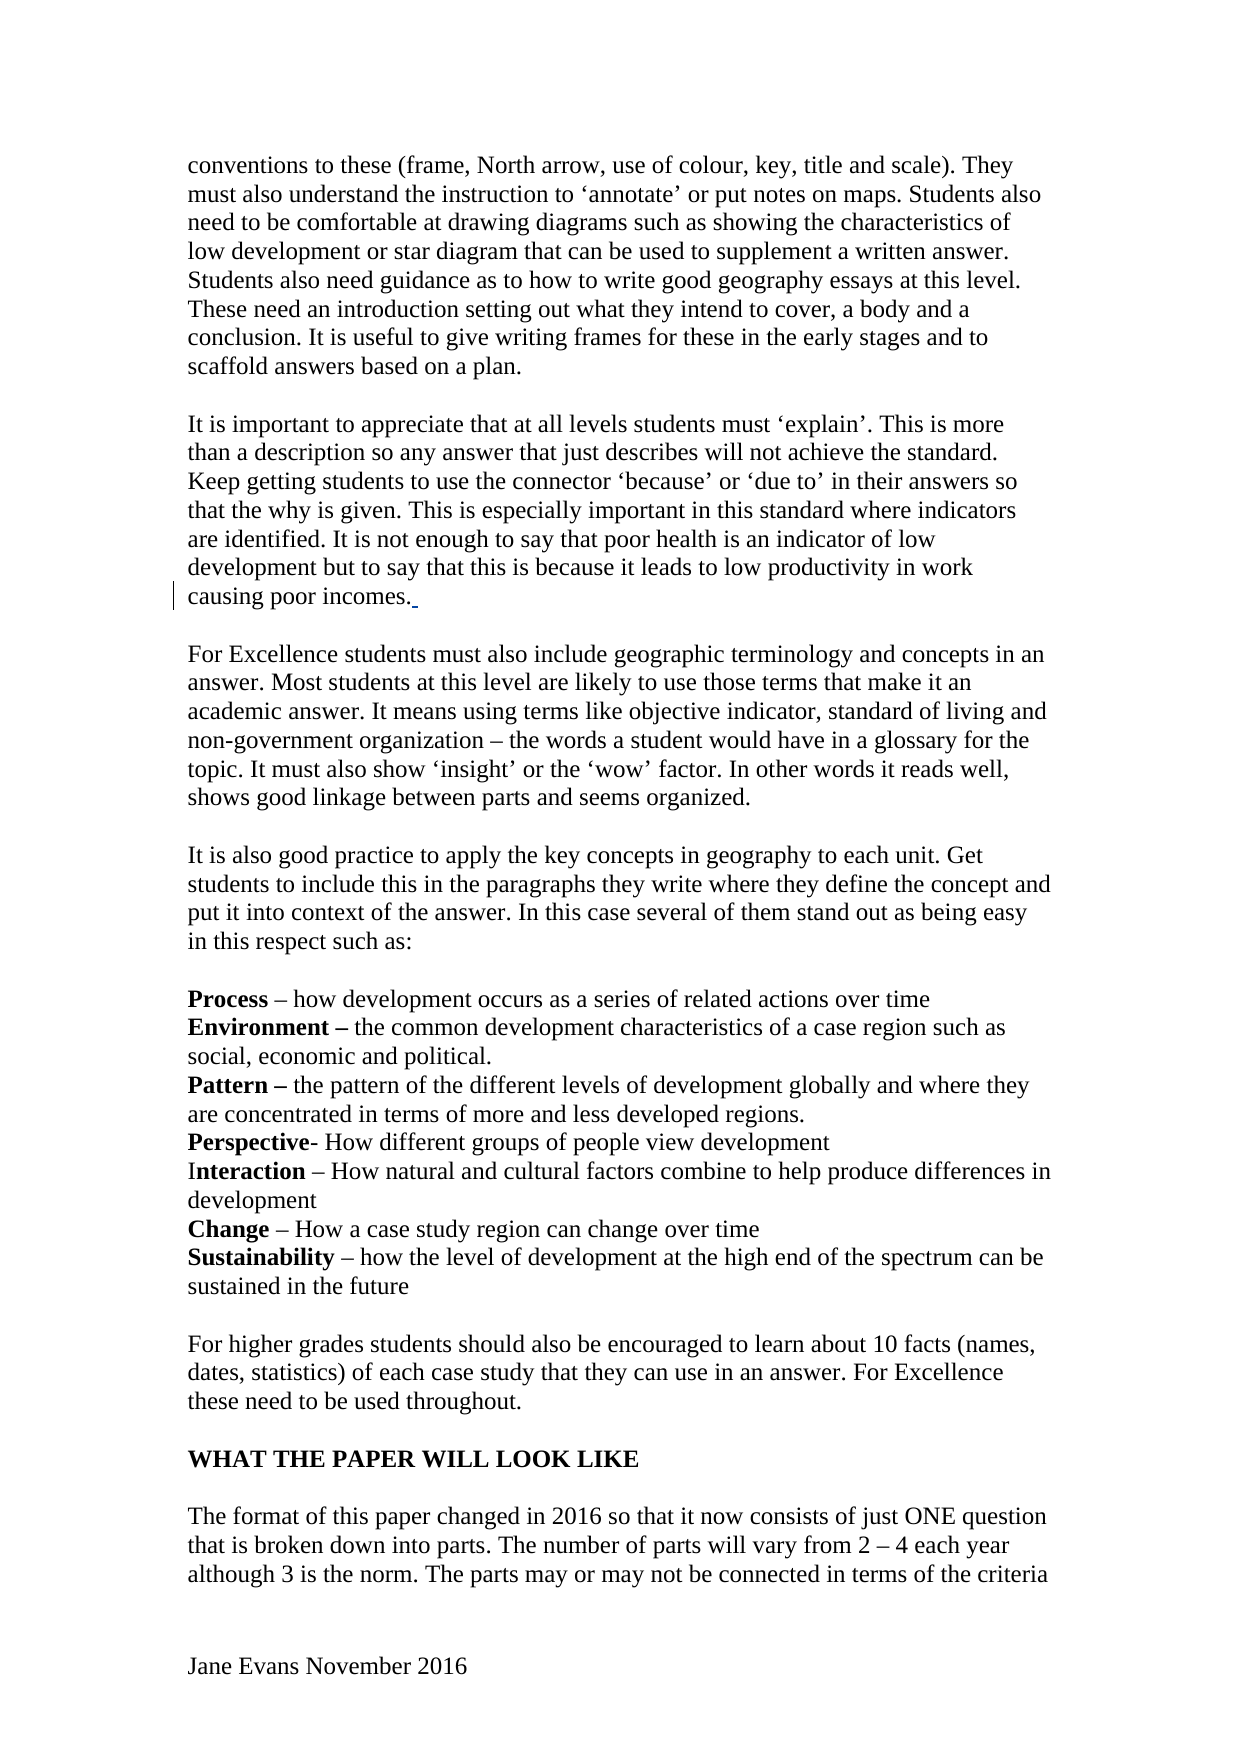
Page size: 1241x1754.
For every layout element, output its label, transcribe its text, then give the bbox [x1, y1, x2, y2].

text Pattern – the pattern of the different levels of development globally and where they are concentrated in terms of more and less developed regions. [187, 1070, 1053, 1127]
text WHAT THE PAPER WILL LOOK LIKE [187, 1444, 1053, 1472]
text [187, 150, 1053, 265]
text For Excellence students must also include geographic terminology and concepts in an answer. Most students at this level are likely to use those terms that make it an academic answer. It means using terms like objective indicator, standard of living and non-government organization – the words a student would have in a glossary for the topic. It must also show ‘insight’ or the ‘wow’ factor. In other words it reads well, shows good linkage between parts and seems organized. [187, 639, 1053, 811]
text Environment – the common development characteristics of a case region such as social, economic and political. [187, 1012, 1053, 1070]
text It is important to appreciate that at all levels students must ‘explain’. This is more than a description so any answer that just describes will not achieve the standard. Keep getting students to use the connector ‘because’ or ‘due to’ in their answers so that the why is given. This is especially important in this standard where indicators are identified. It is not enough to say that poor health is an indicator of low development but to say that this is because it leads to low productivity in work causing poor incomes. [187, 409, 1053, 610]
text Change – How a case study region can change over time [187, 1214, 1053, 1242]
text Process – how development occurs as a series of related actions over time [187, 984, 1053, 1012]
text Perspective- How different groups of people view development [187, 1127, 1053, 1156]
text Sustainability – how the level of development at the high end of the spectrum can be sustained in the future [187, 1242, 1053, 1300]
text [187, 1501, 1053, 1587]
text It is also good practice to apply the key concepts in geography to each unit. Get students to include this in the paragraphs they write where they define the concept and put it into context of the answer. In this case several of them stand out as being easy in this respect such as: [187, 840, 1053, 955]
text For higher grades students should also be encouraged to learn about 10 facts (names, dates, statistics) of each case study that they can use in an answer. For Excellence these need to be used throughout. [187, 1329, 1053, 1415]
text Interaction – How natural and cultural factors combine to help produce differences in development [187, 1156, 1053, 1214]
text Students also need guidance as to how to write good geography essays at this level. These need an introduction setting out what they intend to cover, a body and a conclusion. It is useful to give writing frames for these in the early stages and to scaffold answers based on a plan. [187, 265, 1053, 380]
